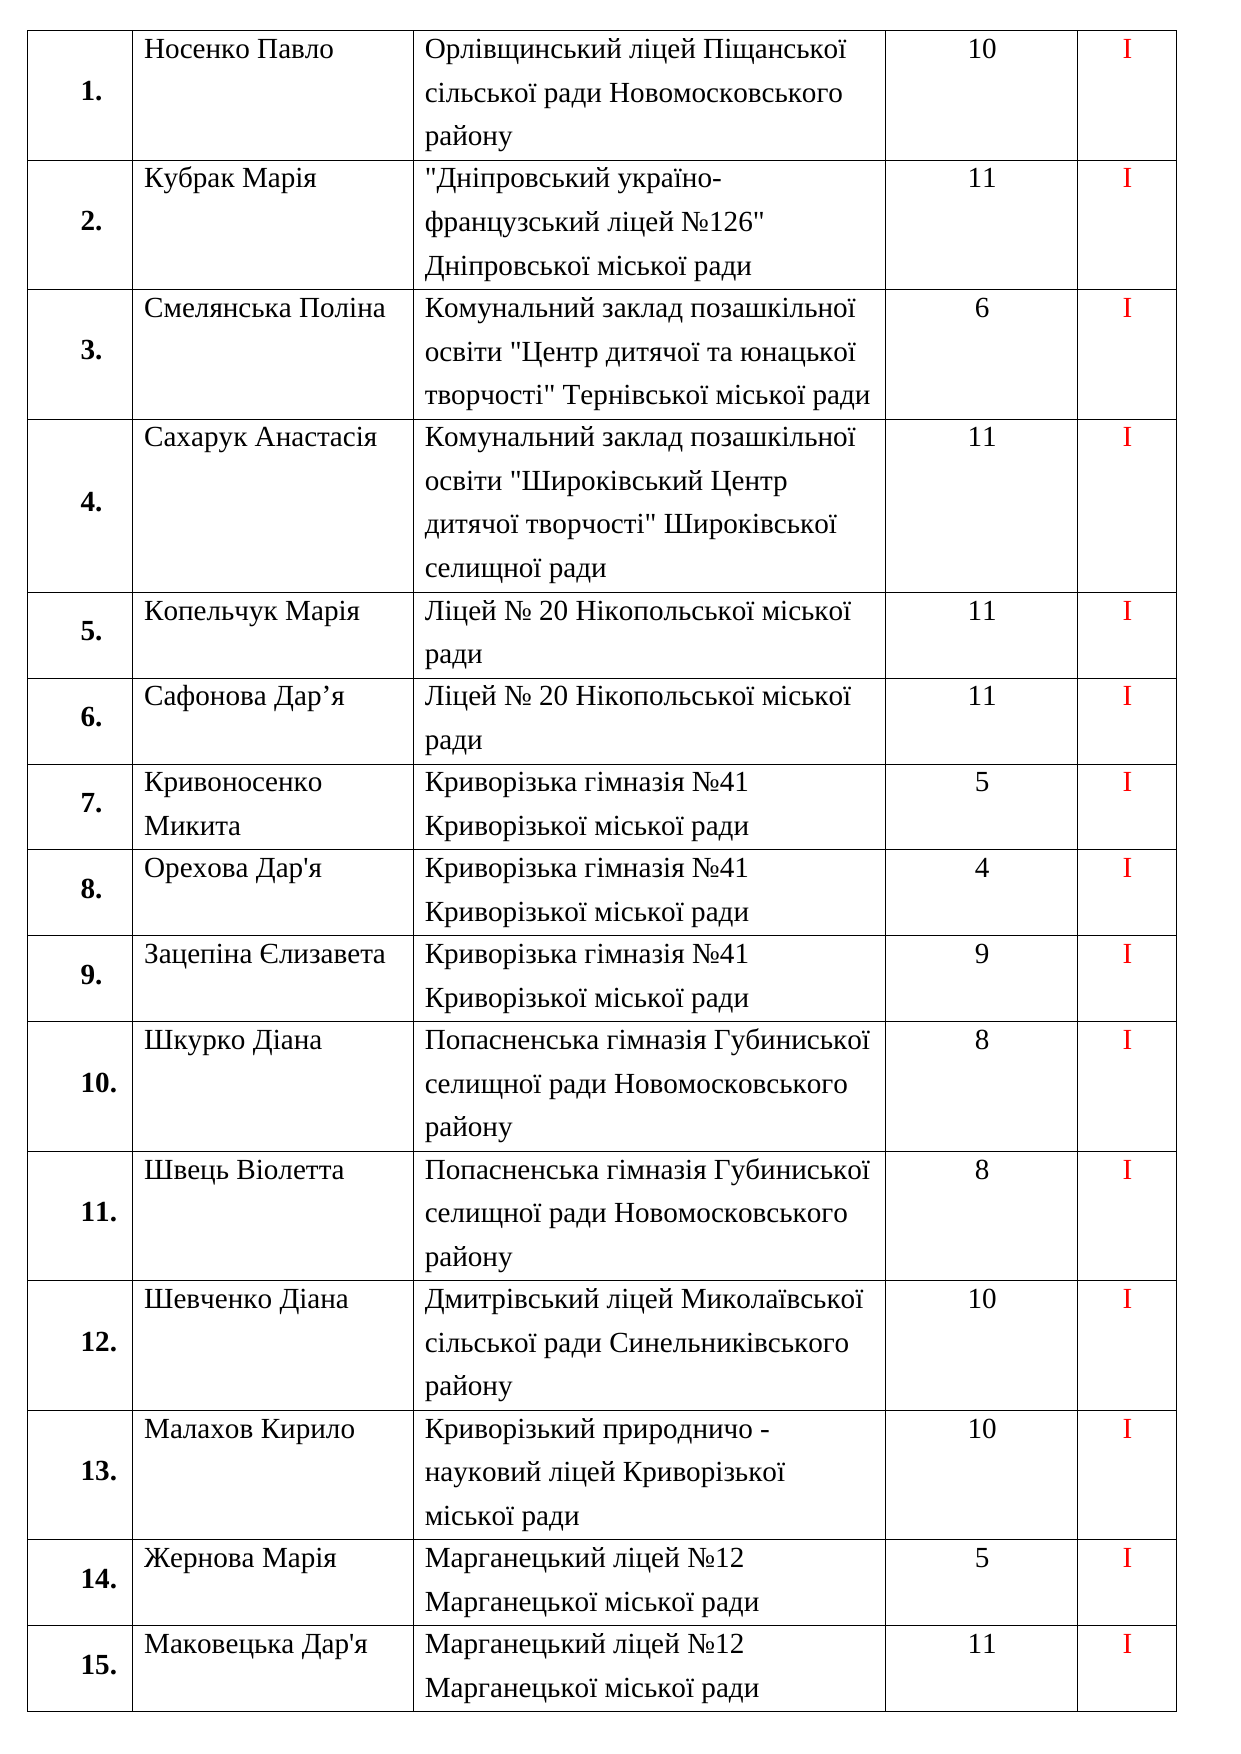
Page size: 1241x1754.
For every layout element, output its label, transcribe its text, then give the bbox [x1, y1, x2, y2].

table_cell Попасненська гімназія Губиниської селищної ради Новомосковського району [414, 1152, 885, 1280]
table_cell 9 [886, 936, 1077, 1021]
table_cell [28, 850, 132, 935]
table_cell 11 [886, 420, 1077, 592]
table_cell 11 [886, 593, 1077, 677]
table_cell Криворізька гімназія №41 Криворізької міської ради [414, 936, 885, 1021]
table_cell Орехова Дар'я [133, 850, 413, 935]
table_cell [28, 1540, 132, 1625]
table_cell Криворізький природничо - науковий ліцей Криворізької міської ради [414, 1411, 885, 1539]
table_cell Маковецька Дар'я [133, 1626, 413, 1711]
table_cell Марганецький ліцей №12 Марганецької міської ради [414, 1540, 885, 1625]
table_cell Шкурко Діана [133, 1022, 413, 1151]
table_cell 8 [886, 1152, 1077, 1280]
table_cell І [1078, 679, 1176, 763]
table_cell [28, 679, 132, 763]
table_cell Малахов Кирило [133, 1411, 413, 1539]
table_cell Дмитрівський ліцей Миколаївської сільської ради Синельниківського району [414, 1281, 885, 1410]
table_cell Криворізька гімназія №41 Криворізької міської ради [414, 850, 885, 935]
table_cell І [1078, 1411, 1176, 1539]
table_cell 5 [886, 1540, 1077, 1625]
table_cell І [1078, 936, 1176, 1021]
table_cell І [1078, 1022, 1176, 1151]
table_cell [28, 31, 132, 159]
table_cell Кубрак Марія [133, 161, 413, 289]
table_cell І [1078, 765, 1176, 849]
table_cell Комунальний заклад позашкільної освіти "Центр дитячої та юнацької творчості" Тернівської міської ради [414, 290, 885, 418]
table_cell Смелянська Поліна [133, 290, 413, 418]
table_cell Швець Віолетта [133, 1152, 413, 1280]
table_cell І [1078, 1540, 1176, 1625]
table_cell Марганецький ліцей №12 Марганецької міської ради [414, 1626, 885, 1711]
table_cell [28, 1411, 132, 1539]
table_cell 11 [886, 1626, 1077, 1711]
table_cell Ліцей № 20 Нікопольської міської ради [414, 593, 885, 677]
table_cell Жернова Марія [133, 1540, 413, 1625]
table_cell 8 [886, 1022, 1077, 1151]
table_cell [28, 1626, 132, 1711]
table_cell 10 [886, 31, 1077, 159]
table_cell [28, 936, 132, 1021]
table_cell Ліцей № 20 Нікопольської міської ради [414, 679, 885, 763]
table_cell Зацепіна Єлизавета [133, 936, 413, 1021]
table_cell [28, 1152, 132, 1280]
table_cell 6 [886, 290, 1077, 418]
table_cell І [1078, 290, 1176, 418]
table_cell 10 [886, 1411, 1077, 1539]
table_cell Шевченко Діана [133, 1281, 413, 1410]
table_cell Копельчук Марія [133, 593, 413, 677]
table_cell І [1078, 593, 1176, 677]
table_cell І [1078, 161, 1176, 289]
table_cell І [1078, 1281, 1176, 1410]
table_cell І [1078, 850, 1176, 935]
table_cell І [1078, 420, 1176, 592]
table_cell Кривоносенко Микита [133, 765, 413, 849]
table_cell [28, 290, 132, 418]
table_cell [28, 161, 132, 289]
table_cell [28, 593, 132, 677]
table_cell І [1078, 1152, 1176, 1280]
table_cell Попасненська гімназія Губиниської селищної ради Новомосковського району [414, 1022, 885, 1151]
table_cell [28, 765, 132, 849]
table_cell "Дніпровський україно-французський ліцей №126" Дніпровської міської ради [414, 161, 885, 289]
table_cell 11 [886, 679, 1077, 763]
table_cell Сахарук Анастасія [133, 420, 413, 592]
table_cell Криворізька гімназія №41 Криворізької міської ради [414, 765, 885, 849]
table_cell [28, 420, 132, 592]
table_cell Комунальний заклад позашкільної освіти "Широківський Центр дитячої творчості" Широківської селищної ради [414, 420, 885, 592]
table_cell [28, 1022, 132, 1151]
table_cell Орлівщинський ліцей Піщанської сільської ради Новомосковського району [414, 31, 885, 159]
table_cell 10 [886, 1281, 1077, 1410]
table_cell 5 [886, 765, 1077, 849]
table_cell [28, 1281, 132, 1410]
table_cell І [1078, 31, 1176, 159]
table_cell Сафонова Дар’я [133, 679, 413, 763]
table_cell 4 [886, 850, 1077, 935]
table_cell І [1078, 1626, 1176, 1711]
table_cell 11 [886, 161, 1077, 289]
table_cell Носенко Павло [133, 31, 413, 159]
